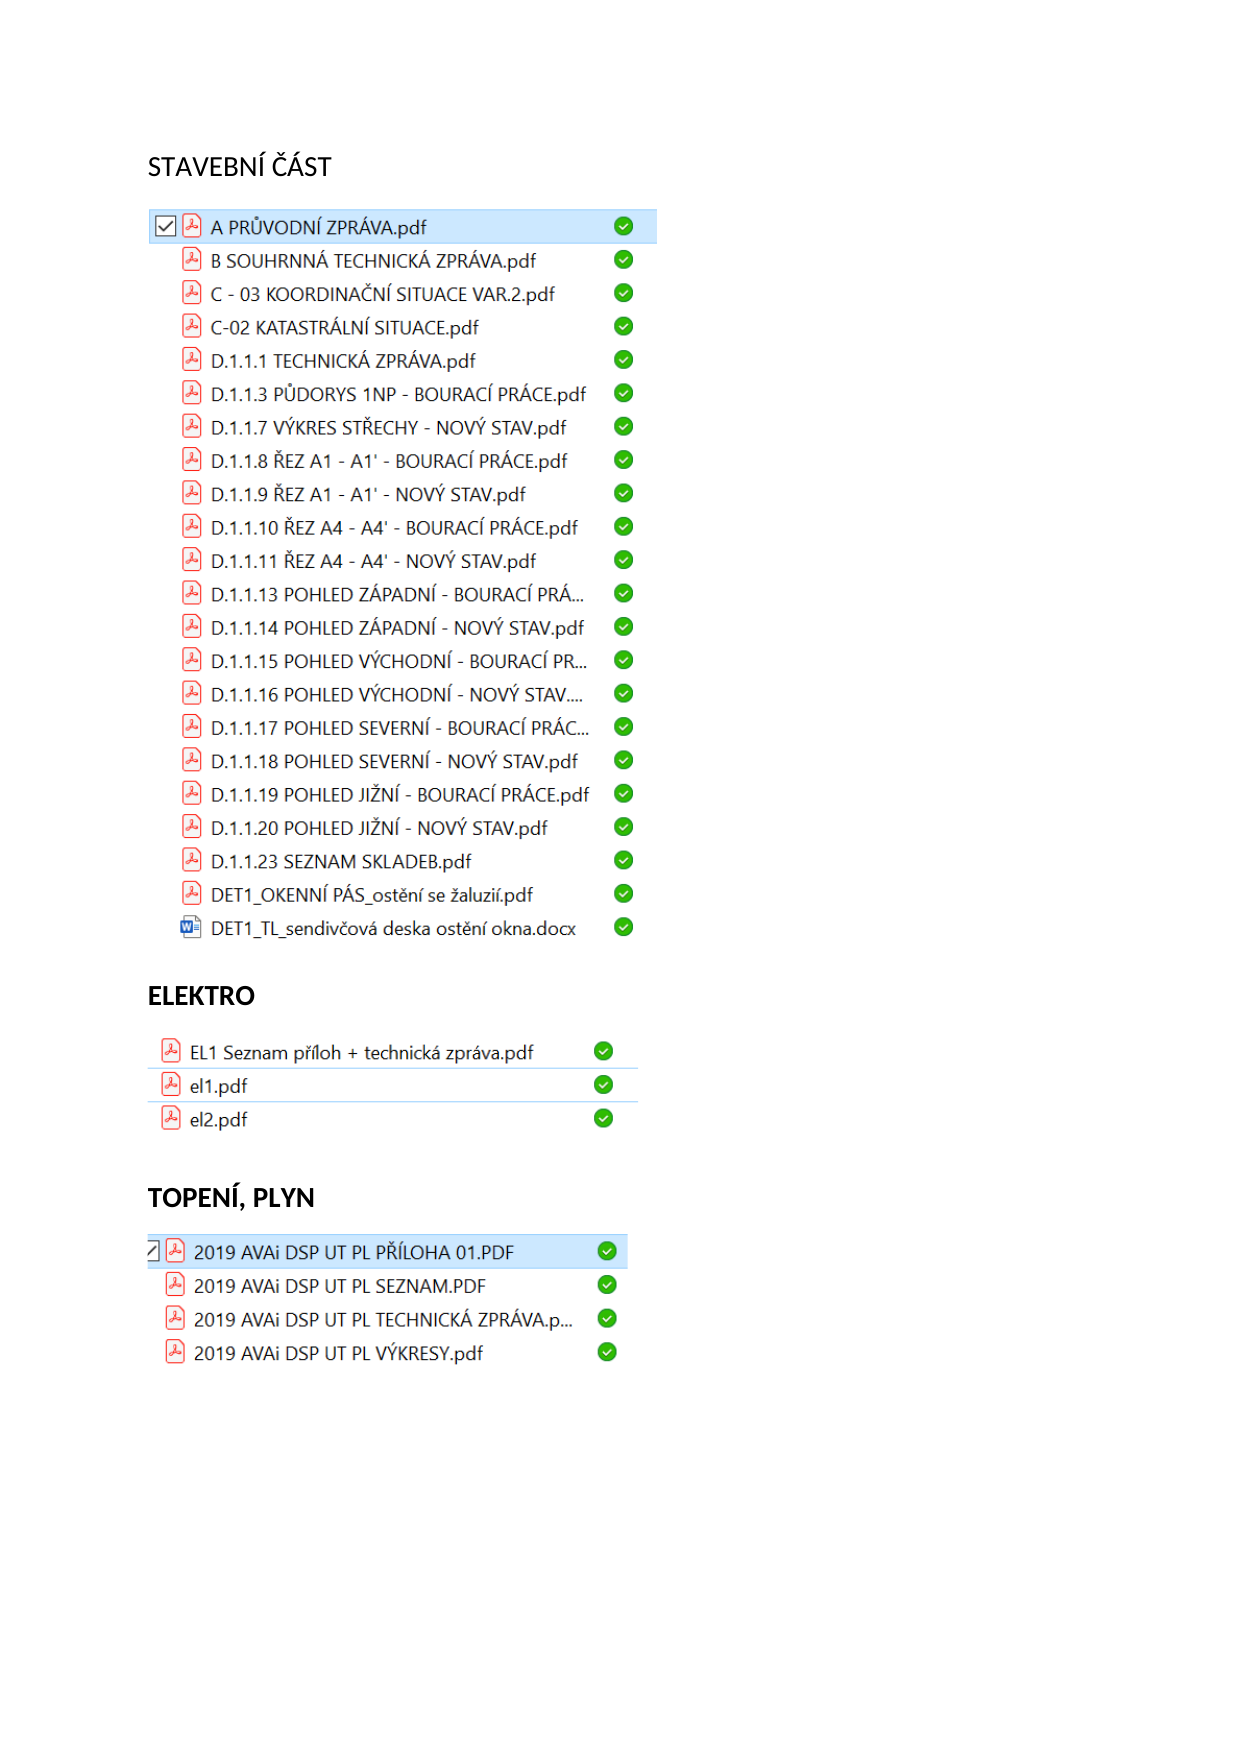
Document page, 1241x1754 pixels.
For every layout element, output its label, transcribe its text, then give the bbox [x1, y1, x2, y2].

text STAVEBNÍ ČÁST [148, 148, 1093, 183]
text ELEKTRO [148, 977, 1093, 1012]
text TOPENÍ, PLYN [148, 1179, 1093, 1214]
picture [147, 202, 657, 958]
picture [147, 1031, 639, 1160]
picture [147, 1233, 628, 1377]
